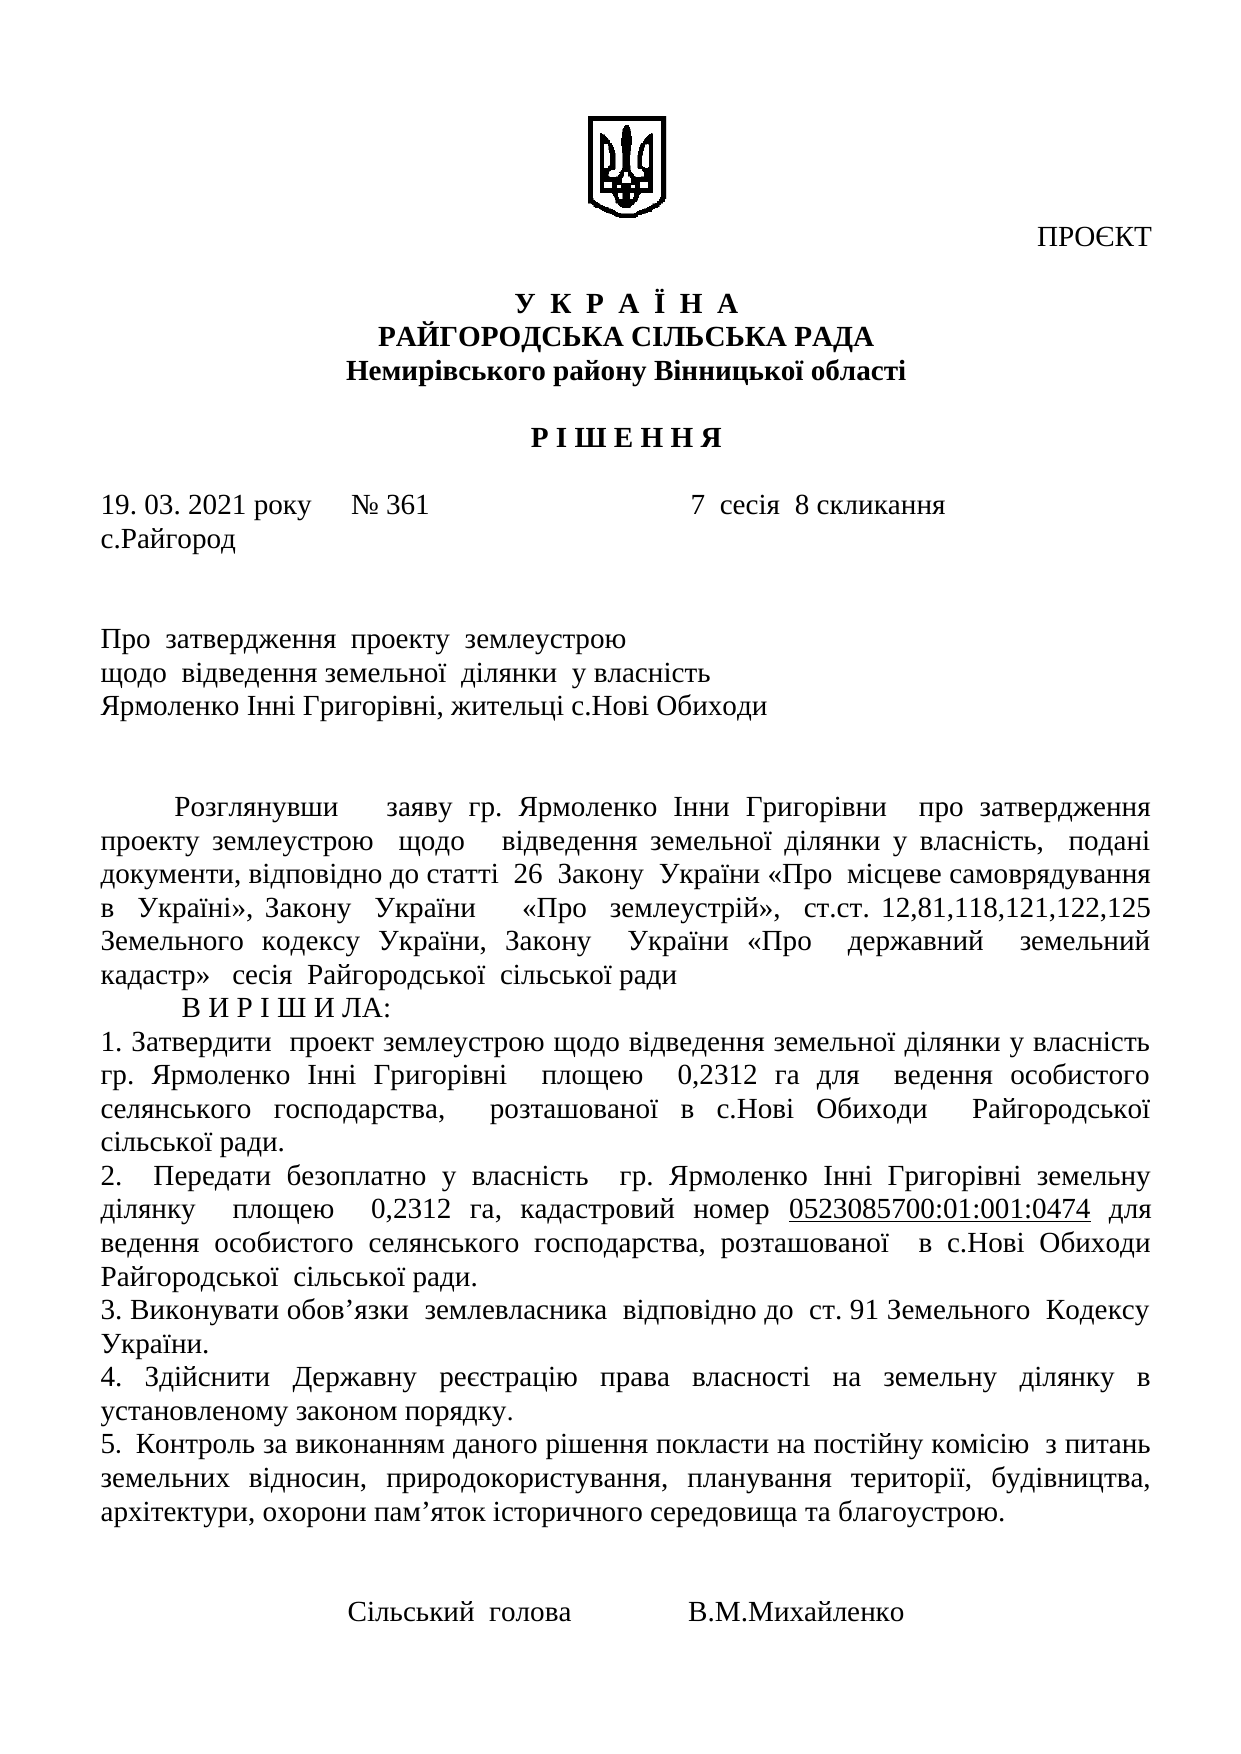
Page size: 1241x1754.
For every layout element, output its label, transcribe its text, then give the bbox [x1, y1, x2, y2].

list Розглянувши заяву гр. Ярмоленко Інни Григорівни про затвердження проекту землеустрою щодо відведення земельної ділянки у власність, подані документи, відповідно до статті 26 Закону України «Про місцеве самоврядування в Україні», Закону України «Про землеустрій», ст.ст. 12,81,118,121,122,125 Земельного кодексу України, Закону України «Про державний земельний кадастр» сесія Райгородської сільської ради [100, 789, 1152, 990]
text Сільський голова В.М.Михайленко [100, 1594, 1152, 1628]
text Про затвердження проекту землеустрою [100, 621, 1152, 655]
title У К Р А Ї Н А [100, 286, 1152, 319]
list В И Р І Ш И ЛА: [100, 990, 1152, 1024]
subtitle РАЙГОРОДСЬКА СІЛЬСЬКА РАДА [100, 319, 1152, 353]
text 19. 03. 2021 року № 361 7 сесія 8 скликання [100, 487, 1152, 521]
text 2. Передати безоплатно у власність гр. Ярмоленко Інні Григорівні земельну ділянку площею 0,2312 га, кадастровий номер 0523085700:01:001:0474 для ведення особистого селянського господарства, розташованої в с.Нові Обиходи Райгородської сільської ради. [100, 1158, 1152, 1292]
text Немирівського району Вінницької області [100, 353, 1152, 387]
text с.Райгород [100, 521, 1152, 554]
picture [586, 113, 667, 219]
text ПРОЄКТ [100, 89, 1152, 252]
list 1. Затвердити проект землеустрою щодо відведення земельної ділянки у власність гр. Ярмоленко Інні Григорівні площею 0,2312 га для ведення особистого селянського господарства, розташованої в с.Нові Обиходи Райгородської сільської ради. [100, 1024, 1152, 1158]
text Ярмоленко Інні Григорівні, жительці с.Нові Обиходи [100, 688, 1152, 722]
list 4. Здійснити Державну реєстрацію права власності на земельну ділянку в установленому законом порядку. [100, 1359, 1152, 1426]
text Р І Ш Е Н Н Я [100, 420, 1152, 454]
text 5. Контроль за виконанням даного рішення покласти на постійну комісію з питань земельних відносин, природокористування, планування території, будівництва, архітектури, охорони пам’яток історичного середовища та благоустрою. [100, 1426, 1152, 1527]
text щодо відведення земельної ділянки у власність [100, 655, 1152, 688]
text 3. Виконувати обов’язки землевласника відповідно до ст. 91 Земельного Кодексу України. [100, 1292, 1152, 1359]
